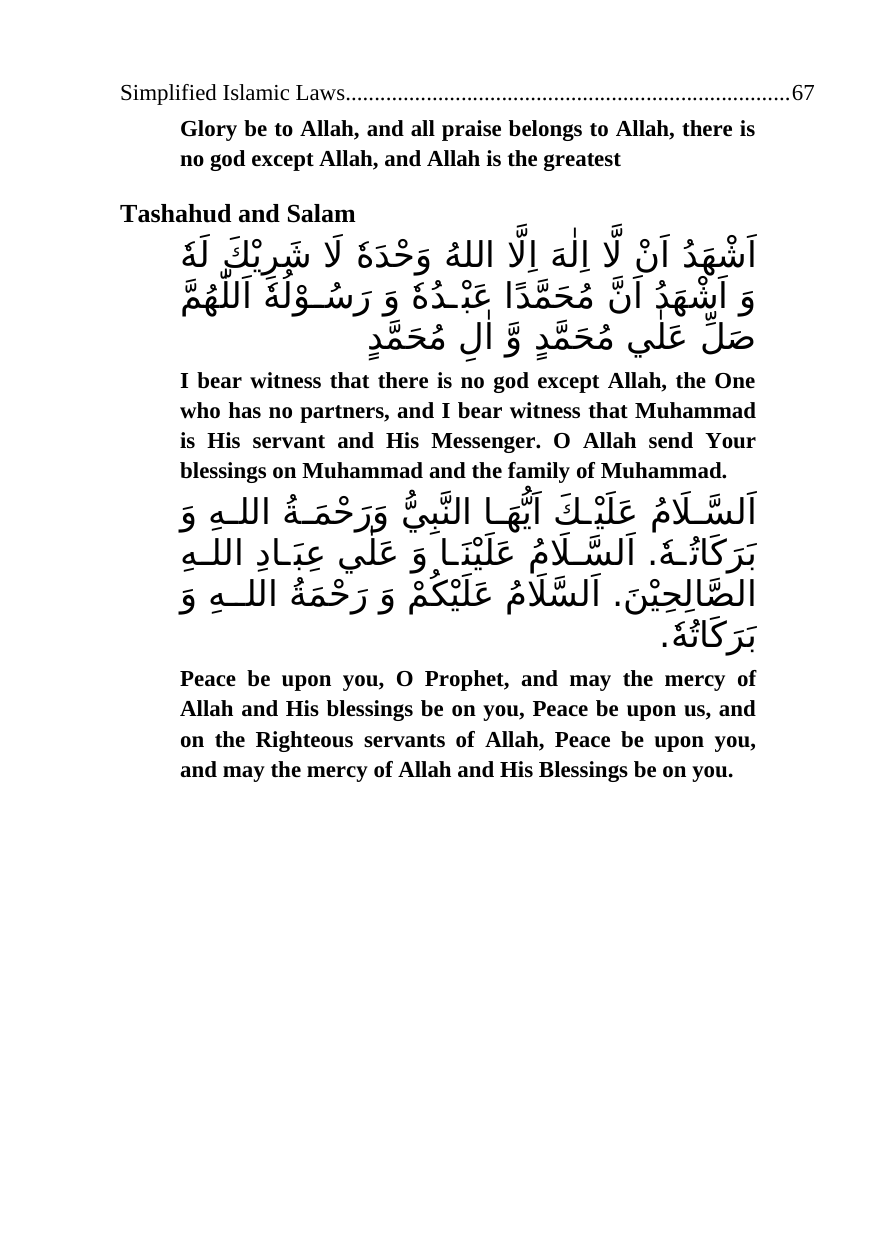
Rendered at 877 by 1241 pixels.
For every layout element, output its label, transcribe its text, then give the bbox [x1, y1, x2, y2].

text اَشْهَدُ اَنْ لَّا اِلٰهَ اِلَّا اللهُ وَحْدَهٗ لَا شَرِيْكَ لَهٗ وَ اَشْهَدُ اَنَّ مُحَمَّدًا عَبْدُهٗ وَ رَسُوْلُهٗ اَللّٰهُمَّ صَلِّ عَلٰي مُحَمَّدٍ وَّ اٰلِ مُحَمَّدٍ [180, 234, 757, 358]
text I bear witness that there is no god except Allah, the One who has no partners, and I bear witness that Muhammad is His servant and His Messenger. O Allah send Your blessings on Muhammad and the family of Muhammad. [180, 364, 757, 485]
text Peace be upon you, O Prophet, and may the mercy of Allah and His blessings be on you, Peace be upon us, and on the Righteous servants of Allah, Peace be upon you, and may the mercy of Allah and His Blessings be on you. [180, 662, 757, 783]
text Glory be to Allah, and all praise belongs to Allah, there is no god except Allah, and Allah is the greatest [180, 112, 757, 173]
subtitle Tashahud and Salam [120, 198, 817, 228]
text اَلسَّلَامُ عَلَيْكَ اَيُّهَا النَّبِيُّ وَرَحْمَةُ اللهِ وَ بَرَكَاتُهٗ. اَلسَّلَامُ عَلَيْنَا وَ عَلٰي عِبَادِ اللهِ الصَّالِحِيْنَ. اَلسَّلَامُ عَلَيْكُمْ وَ رَحْمَةُ اللهِ وَ بَرَكَاتُهٗ. [180, 491, 757, 656]
